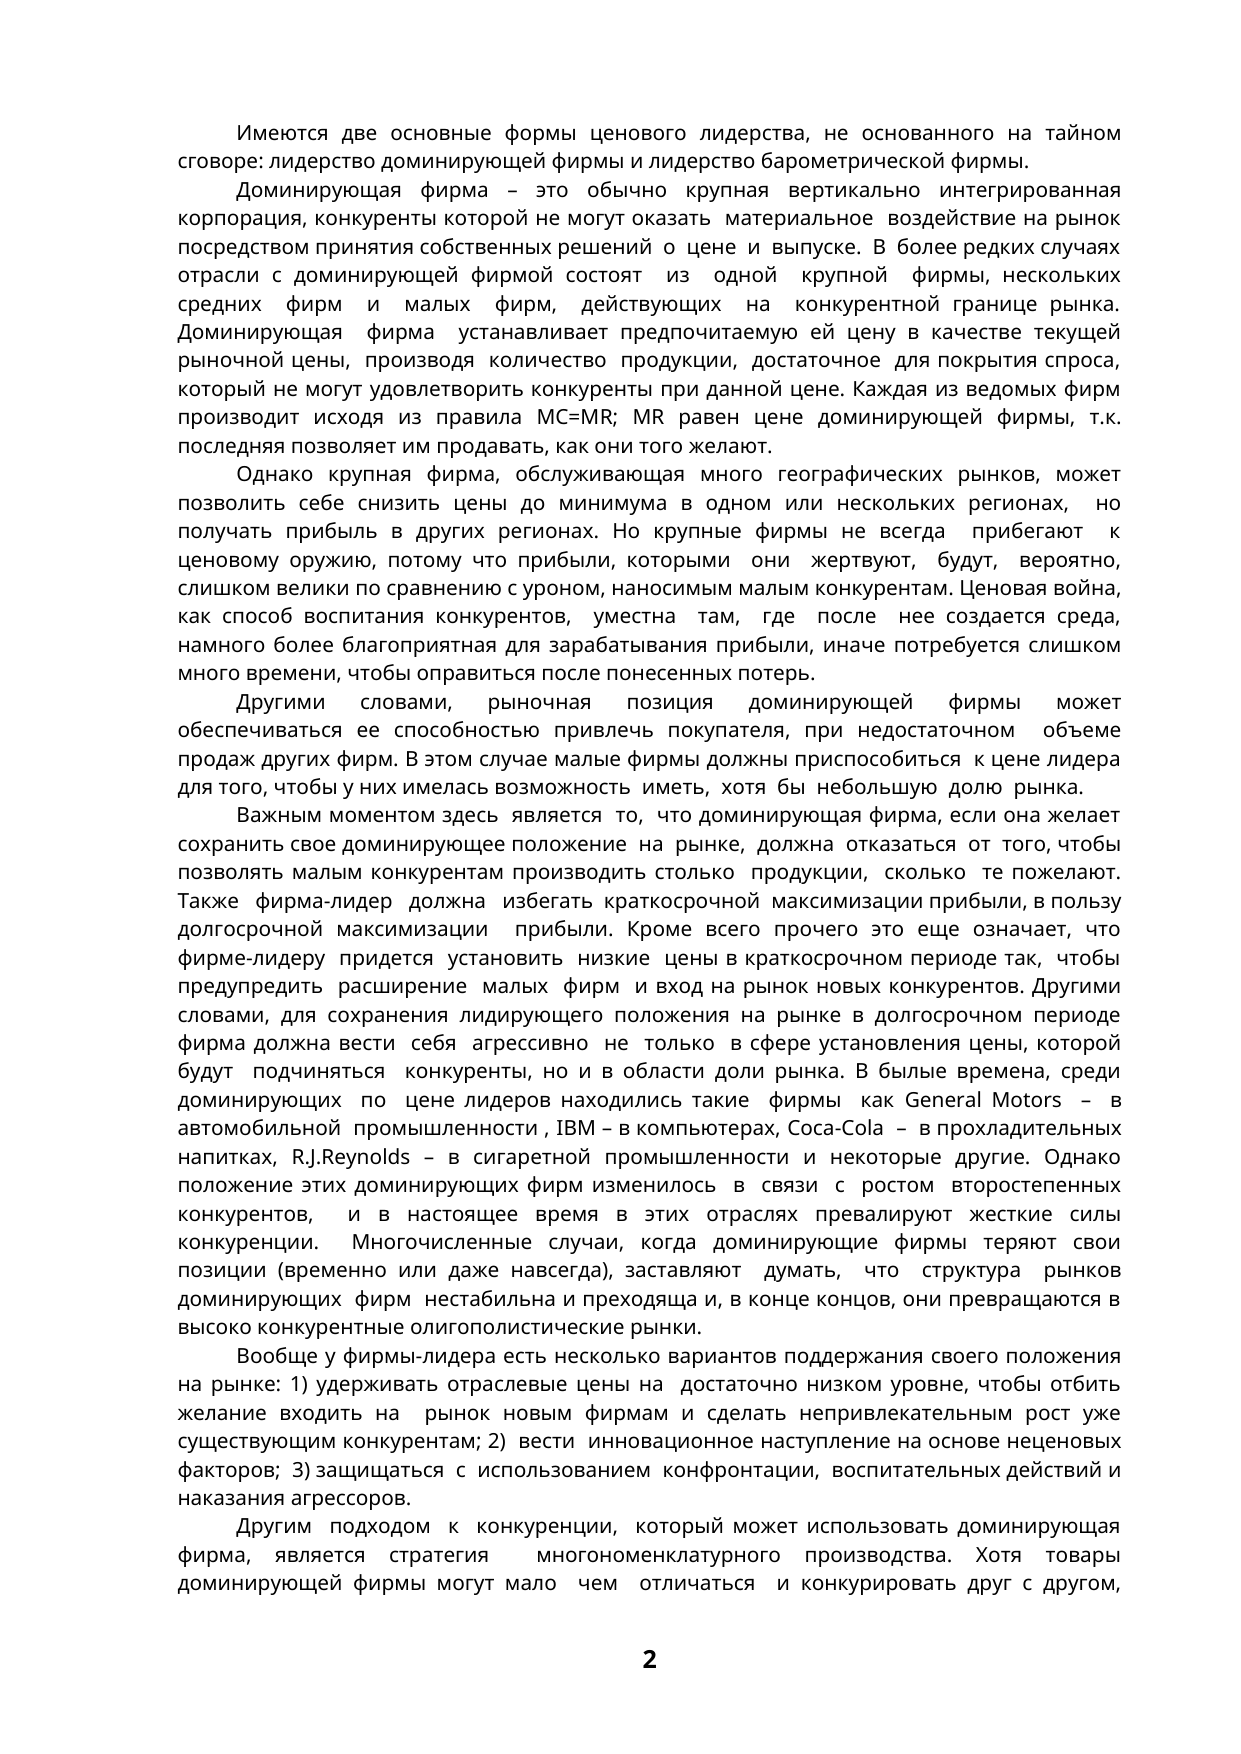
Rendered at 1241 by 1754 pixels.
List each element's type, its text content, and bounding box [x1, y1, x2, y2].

text Другими словами, рыночная позиция доминирующей фирмы может обеспечиваться ее способностью привлечь покупателя, при недостаточном объеме продаж других фирм. В этом случае малые фирмы должны приспособиться к цене лидера для того, чтобы у них имелась возможность иметь, хотя бы небольшую долю рынка. [177, 687, 1122, 801]
text Имеются две основные формы ценового лидерства, не основанного на тайном сговоре: лидерство доминирующей фирмы и лидерство барометрической фирмы. [177, 118, 1122, 175]
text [177, 1512, 1122, 1597]
text Однако крупная фирма, обслуживающая много географических рынков, может позволить себе снизить цены до минимума в одном или нескольких регионах, но получать прибыль в других регионах. Но крупные фирмы не всегда прибегают к ценовому оружию, потому что прибыли, которыми они жертвуют, будут, вероятно, слишком велики по сравнению с уроном, наносимым малым конкурентам. Ценовая война, как способ воспитания конкурентов, уместна там, где после нее создается среда, намного более благоприятная для зарабатывания прибыли, иначе потребуется слишком много времени, чтобы оправиться после понесенных потерь. [177, 459, 1122, 687]
text Доминирующая фирма – это обычно крупная вертикально интегрированная корпорация, конкуренты которой не могут оказать материальное воздействие на рынок посредством принятия собственных решений о цене и выпуске. В более редких случаях отрасли с доминирующей фирмой состоят из одной крупной фирмы, нескольких средних фирм и малых фирм, действующих на конкурентной границе рынка. Доминирующая фирма устанавливает предпочитаемую ей цену в качестве текущей рыночной цены, производя количество продукции, достаточное для покрытия спроса, который не могут удовлетворить конкуренты при данной цене. Каждая из ведомых фирм производит исходя из правила МС=МR; MR равен цене доминирующей фирмы, т.к. последняя позволяет им продавать, как они того желают. [177, 175, 1122, 459]
text Вообще у фирмы-лидера есть несколько вариантов поддержания своего положения на рынке: 1) удерживать отраслевые цены на достаточно низком уровне, чтобы отбить желание входить на рынок новым фирмам и сделать непривлекательным рост уже существующим конкурентам; 2) вести инновационное наступление на основе неценовых факторов; 3) защищаться с использованием конфронтации, воспитательных действий и наказания агрессоров. [177, 1341, 1122, 1512]
text Важным моментом здесь является то, что доминирующая фирма, если она желает сохранить свое доминирующее положение на рынке, должна отказаться от того, чтобы позволять малым конкурентам производить столько продукции, сколько те пожелают. Также фирма-лидер должна избегать краткосрочной максимизации прибыли, в пользу долгосрочной максимизации прибыли. Кроме всего прочего это еще означает, что фирме-лидеру придется установить низкие цены в краткосрочном периоде так, чтобы предупредить расширение малых фирм и вход на рынок новых конкурентов. Другими словами, для сохранения лидирующего положения на рынке в долгосрочном периоде фирма должна вести себя агрессивно не только в сфере установления цены, которой будут подчиняться конкуренты, но и в области доли рынка. В былые времена, среди доминирующих по цене лидеров находились такие фирмы как General Motors – в автомобильной промышленности , IBM – в компьютерах, Coca-Cola – в прохладительных напитках, R.J.Reynolds – в сигаретной промышленности и некоторые другие. Однако положение этих доминирующих фирм изменилось в связи с ростом второстепенных конкурентов, и в настоящее время в этих отраслях превалируют жесткие силы конкуренции. Многочисленные случаи, когда доминирующие фирмы теряют свои позиции (временно или даже навсегда), заставляют думать, что структура рынков доминирующих фирм нестабильна и преходяща и, в конце концов, они превращаются в высоко конкурентные олигополистические рынки. [177, 801, 1122, 1341]
